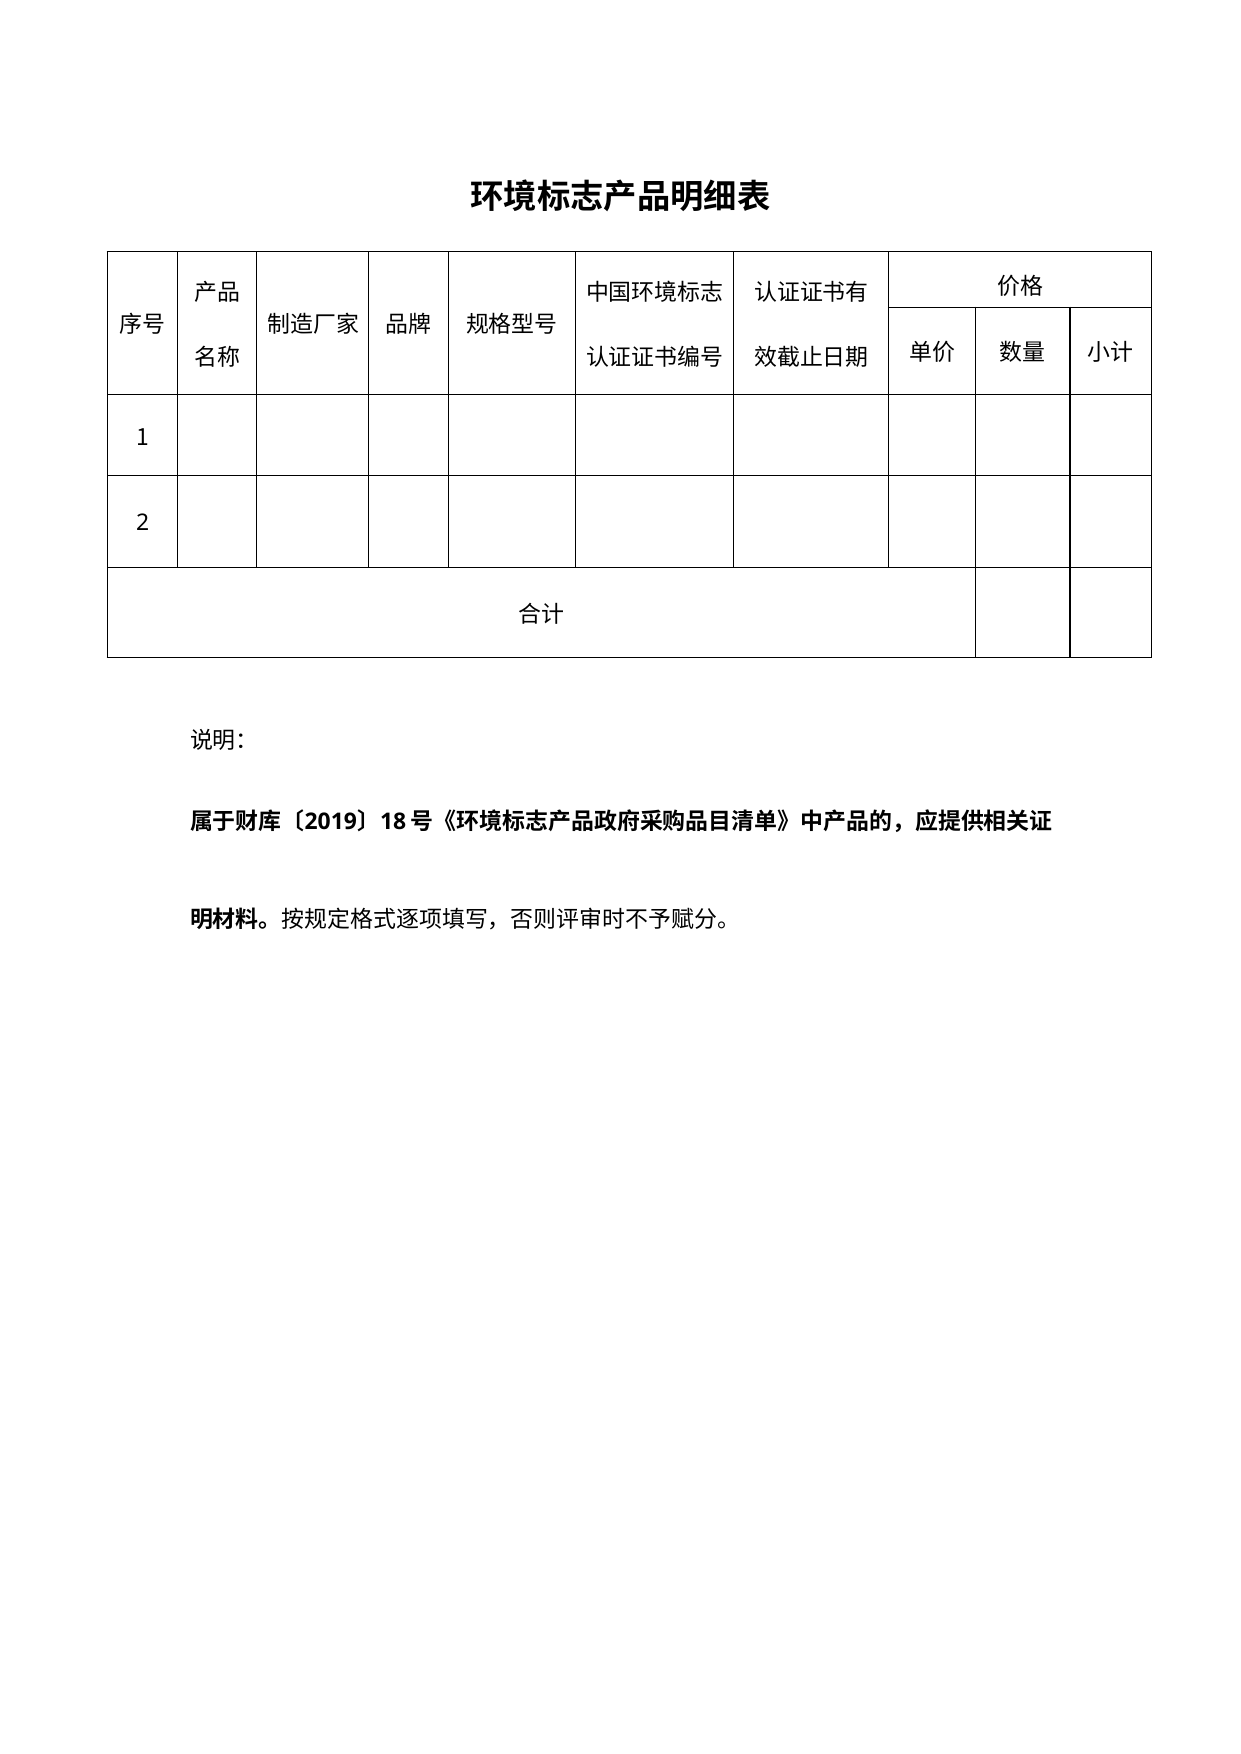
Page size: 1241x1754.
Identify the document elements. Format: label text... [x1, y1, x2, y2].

table_cell [976, 568, 1069, 657]
text 属于财库〔2019〕18号《环境标志产品政府采购品目清单》中产品的，应提供相关证明材料。按规定格式逐项填写，否则评审时不予赋分。 [190, 787, 1053, 950]
table_header 价格 [889, 252, 1151, 307]
table_cell [178, 395, 256, 475]
table_cell [576, 395, 733, 475]
table_header 产品 名称 [178, 252, 256, 394]
table_cell [1071, 568, 1151, 657]
table_cell [369, 476, 448, 567]
table_cell [976, 476, 1069, 567]
table_cell [889, 476, 975, 567]
table_cell [734, 395, 888, 475]
table_cell 合计 [108, 568, 975, 657]
table_cell [369, 395, 448, 475]
table_header 中国环境标志认证证书编号 [576, 252, 733, 394]
table_cell 1 [108, 395, 177, 475]
table_header 制造厂家 [257, 252, 368, 394]
table_cell [576, 476, 733, 567]
table_header 品牌 [369, 252, 448, 394]
table_cell [257, 395, 368, 475]
table_cell 小计 [1071, 308, 1151, 394]
text 说明： [190, 706, 1053, 771]
table_cell 数量 [976, 308, 1069, 394]
table_cell [734, 476, 888, 567]
table_header 序号 [108, 252, 177, 394]
table_cell [1071, 395, 1151, 475]
table_cell 2 [108, 476, 177, 567]
table_cell [449, 395, 575, 475]
table_cell [449, 476, 575, 567]
table_cell [1071, 476, 1151, 567]
table_cell [178, 476, 256, 567]
table_header 规格型号 [449, 252, 575, 394]
table_cell [976, 395, 1069, 475]
table_cell 单价 [889, 308, 975, 394]
text 环境标志产品明细表 [187, 162, 1053, 227]
table_cell [257, 476, 368, 567]
table_cell [889, 395, 975, 475]
table_header 认证证书有 效截止日期 [734, 252, 888, 394]
